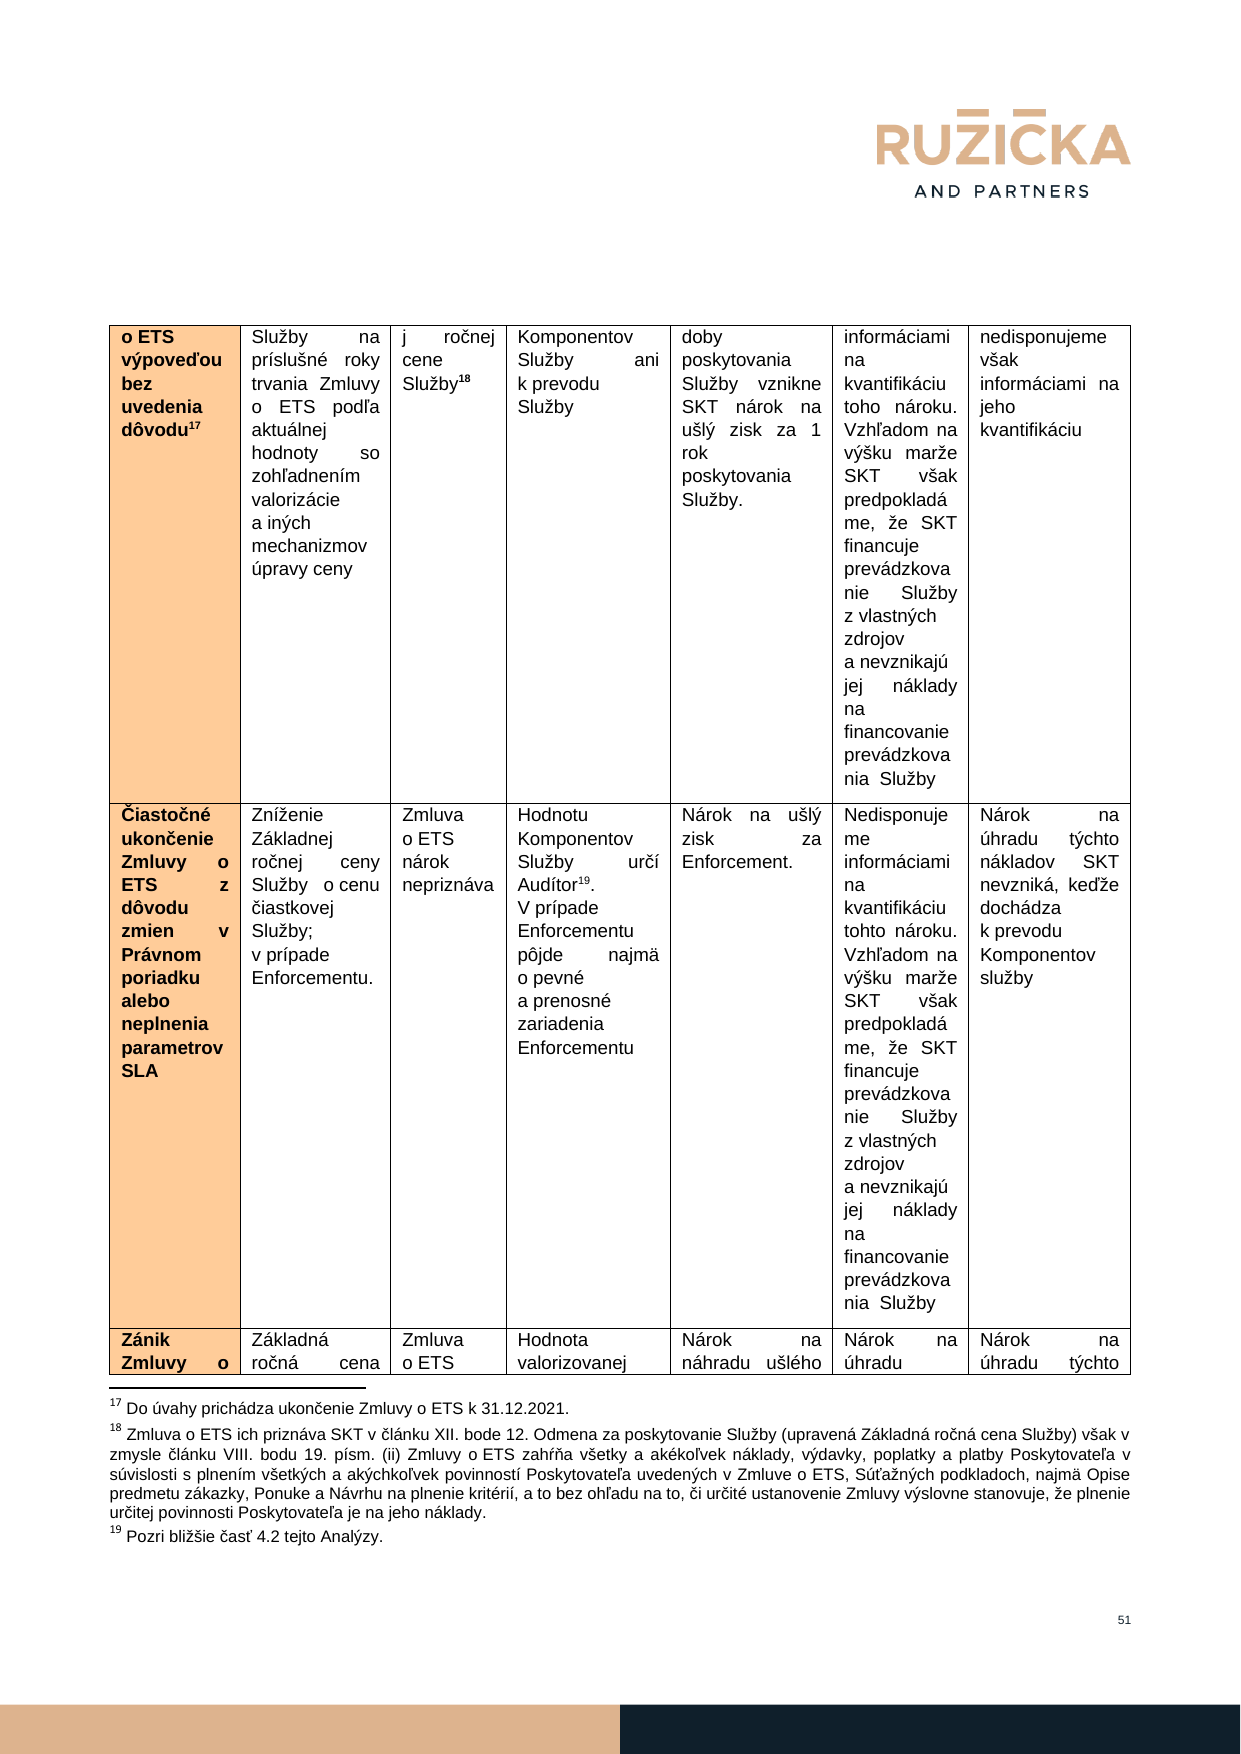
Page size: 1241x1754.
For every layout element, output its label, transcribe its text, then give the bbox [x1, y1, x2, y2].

table_cell Nárok na úhradu týchto nákladov SKT nevzniká [969, 1329, 1130, 1374]
table_cell Základná ročná cena Služby na príslušné roky trvania Zmluvy o ETS podľa aktuálnej hodnoty so zohľadnením valorizácie a iných mechanizmov úpravy ceny [241, 326, 390, 803]
table_cell Zahrnuté v Základnej ročnej cene Služby [391, 326, 506, 803]
table_cell Zníženie Základnej ročnej ceny Služby o cenu čiastkovej Služby; v prípade Enforcementu. [241, 804, 390, 1328]
table_cell Čiastočné ukončenie Zmluvy o ETS z dôvodu zmien v Právnom poriadku alebo neplnenia parametrov SLA [110, 804, 240, 1328]
table_cell Hodnota valorizovanej Odkupnej ceny Zníženie Odkupnej ceny by malo byť s ohľadom na jeho dôvody podstatné. [507, 1329, 670, 1374]
table_cell Nedochádza k prevodu Komponentov Služby ani k prevodu Služby [507, 326, 670, 803]
table_cell Základná ročná cena Služby bude hradená až do Účinnosti prevodu Služby [241, 1329, 390, 1374]
table_cell Zánik Zmluvy o ETS Prevodom Služby [110, 1329, 240, 1374]
table_cell Hodnotu Komponentov Služby určí Audítor. V prípade Enforcementu pôjde najmä o pevné a prenosné zariadenia Enforcementu [507, 804, 670, 1328]
table_cell Nárok na úhradu týchto nákladov SKT nevzniká, keďže dochádza k prevodu Komponentov služby [969, 804, 1130, 1328]
table_cell Nárok na náhradu ušlého zisku SKT nevznikne [671, 1329, 832, 1374]
picture [877, 109, 1131, 198]
table_cell Nárok na úhradu týchto nákladov SKT nevzniká [833, 1329, 968, 1374]
table_cell Nárok na ušlý zisk za Enforcement. [671, 804, 832, 1328]
table_cell Nárok SKT vzniká, nedisponujeme však informáciami na jeho kvantifikáciu [969, 326, 1130, 803]
table_cell Zmluva o ETS nárok nepriznáva [391, 1329, 506, 1374]
table_cell Ukončenie Zmluvy o ETS výpoveďou bez uvedenia dôvodu [110, 326, 240, 803]
table_cell Zmluva o ETS nárok nepriznáva [391, 804, 506, 1328]
table_cell Nedisponujeme informáciami na kvantifikáciu tohto nároku. Vzhľadom na výšku marže SKT však predpokladáme, že SKT financuje prevádzkovanie Služby z vlastných zdrojov a nevznikajú jej náklady na financovanie prevádzkovania Služby [833, 804, 968, 1328]
table_cell Pri výpovedi počas Základnej doby poskytovania Služby vznikne SKT nárok na ušlý zisk za 1 rok poskytovania Služby. [671, 326, 832, 803]
